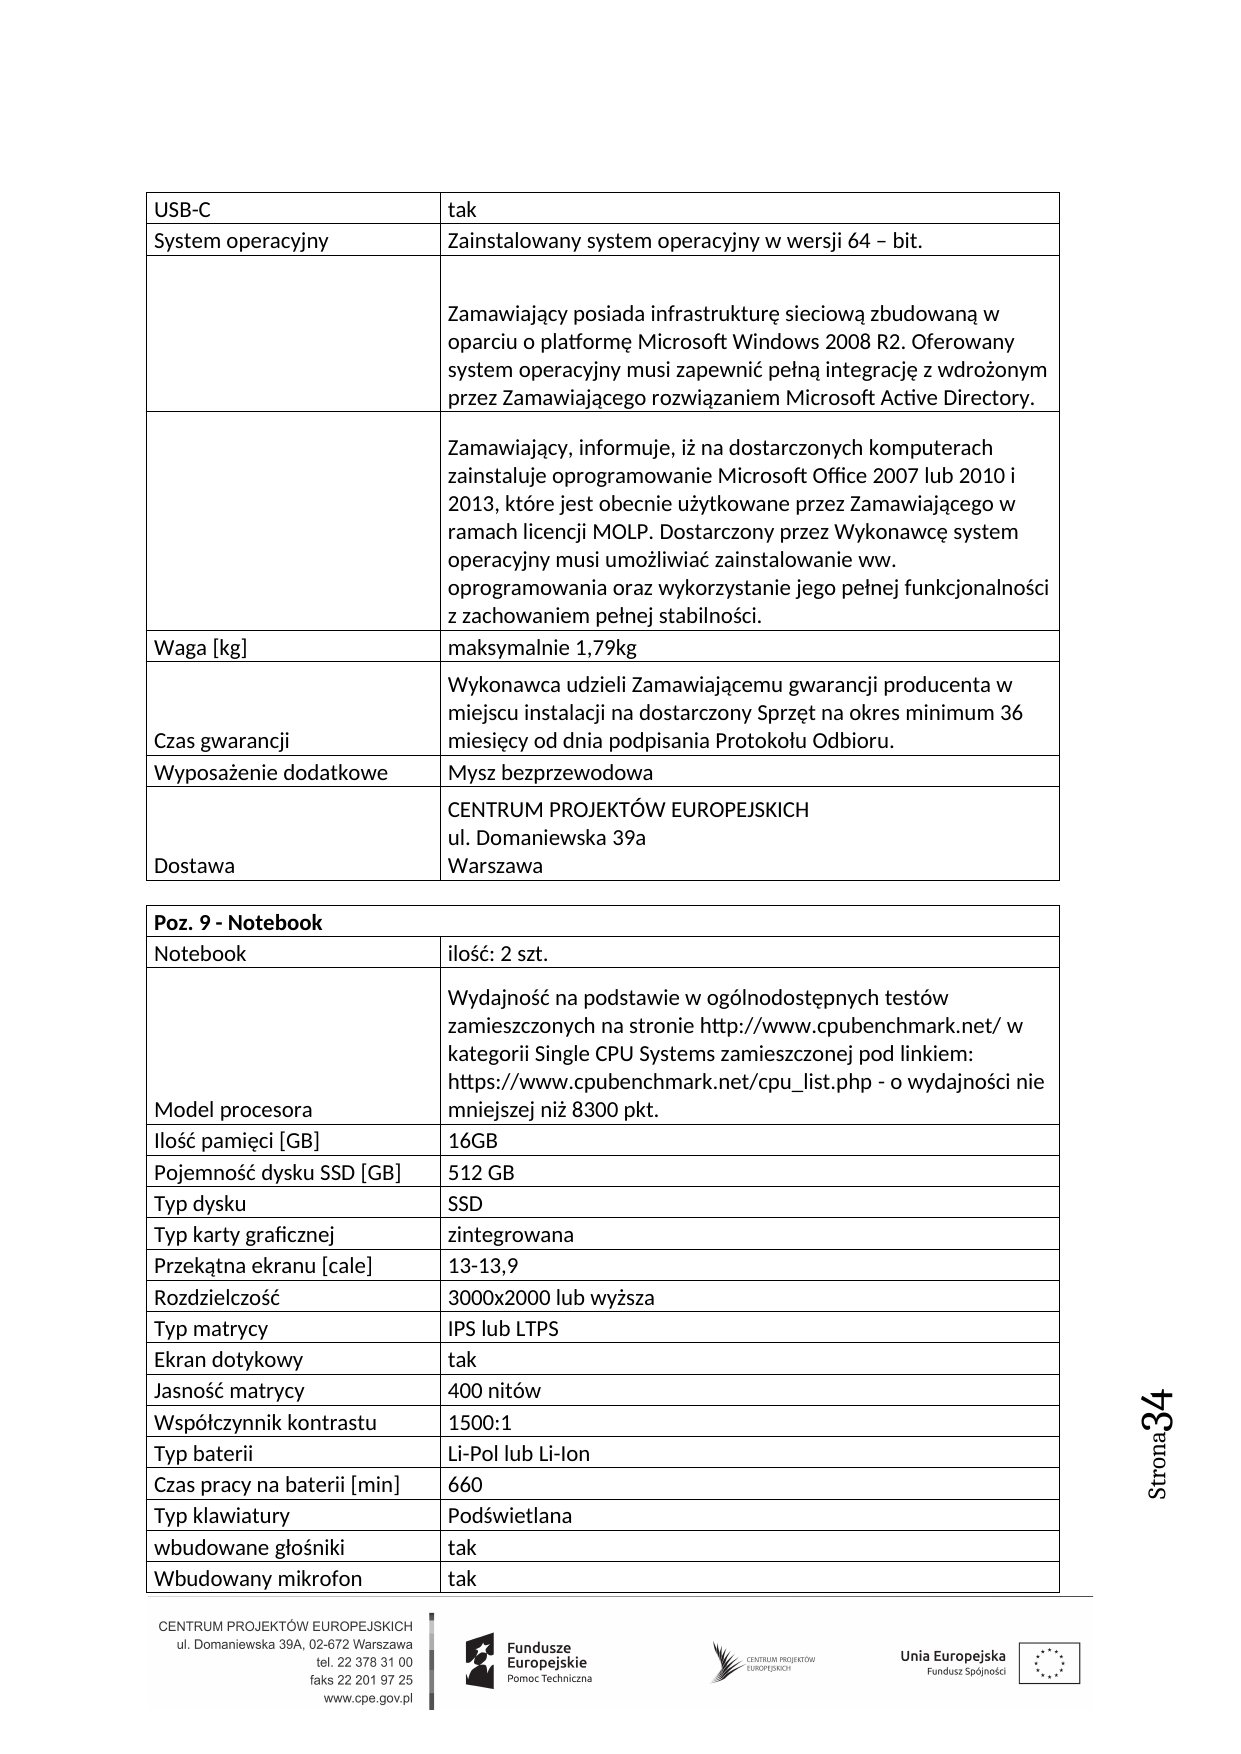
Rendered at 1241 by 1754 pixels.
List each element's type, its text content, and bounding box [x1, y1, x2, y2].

table_cell Typ baterii [147, 1437, 440, 1467]
table_cell Współczynnik kontrastu [147, 1406, 440, 1436]
table_cell USB-C [147, 193, 440, 223]
table_cell Typ dysku [147, 1187, 440, 1217]
picture [147, 1596, 1094, 1710]
table_cell Wykonawca udzieli Zamawiającemu gwarancji producenta w miejscu instalacji na dostarczony Sprzęt na okres minimum 36 miesięcy od dnia podpisania Protokołu Odbioru. [441, 662, 1059, 754]
table_cell [147, 412, 440, 629]
table_cell Czas pracy na baterii [min] [147, 1468, 440, 1498]
table_cell Ekran dotykowy [147, 1343, 440, 1373]
table_cell 512 GB [441, 1156, 1059, 1186]
table_cell Ilość pamięci [GB] [147, 1125, 440, 1155]
table_cell Wbudowany mikrofon [147, 1562, 440, 1592]
table_cell ilość: 2 szt. [441, 937, 1059, 967]
table_cell Pojemność dysku SSD [GB] [147, 1156, 440, 1186]
table_cell Zamawiający, informuje, iż na dostarczonych komputerach zainstaluje oprogramowanie Microsoft Office 2007 lub 2010 i 2013, które jest obecnie użytkowane przez Zamawiającego w ramach licencji MOLP. Dostarczony przez Wykonawcę system operacyjny musi umożliwiać zainstalowanie ww. oprogramowania oraz wykorzystanie jego pełnej funkcjonalności z zachowaniem pełnej stabilności. [441, 412, 1059, 629]
table_cell Typ klawiatury [147, 1500, 440, 1530]
table_cell Typ matrycy [147, 1312, 440, 1342]
table_cell tak [441, 1562, 1059, 1592]
table_cell tak [441, 1343, 1059, 1373]
table_cell Notebook [147, 937, 440, 967]
table_cell Model procesora [147, 968, 440, 1123]
table_cell 1500:1 [441, 1406, 1059, 1436]
table_cell Przekątna ekranu [cale] [147, 1250, 440, 1280]
table_cell Czas gwarancji [147, 662, 440, 754]
table_cell Dostawa [147, 787, 440, 879]
table_cell SSD [441, 1187, 1059, 1217]
table_cell zintegrowana [441, 1218, 1059, 1248]
table_cell Podświetlana [441, 1500, 1059, 1530]
table_cell Jasność matrycy [147, 1375, 440, 1405]
table_cell Wydajność na podstawie w ogólnodostępnych testów zamieszczonych na stronie http://www.cpubenchmark.net/ w kategorii Single CPU Systems zamieszczonej pod linkiem: https://www.cpubenchmark.net/cpu_list.php - o wydajności nie mniejszej niż 8300 pkt. [441, 968, 1059, 1123]
table_cell Li-Pol lub Li-Ion [441, 1437, 1059, 1467]
table_cell 16GB [441, 1125, 1059, 1155]
table_cell Mysz bezprzewodowa [441, 756, 1059, 786]
table_cell Rozdzielczość [147, 1281, 440, 1311]
table_cell maksymalnie 1,79kg [441, 631, 1059, 661]
table_cell IPS lub LTPS [441, 1312, 1059, 1342]
table_cell tak [441, 193, 1059, 223]
table_cell Waga [kg] [147, 631, 440, 661]
table_cell 13-13,9 [441, 1250, 1059, 1280]
table_cell Typ karty graficznej [147, 1218, 440, 1248]
table_cell Wyposażenie dodatkowe [147, 756, 440, 786]
table_header Poz. 9 - Notebook [147, 906, 1059, 936]
table_cell 3000x2000 lub wyższa [441, 1281, 1059, 1311]
table_cell System operacyjny [147, 224, 440, 254]
table_cell [147, 256, 440, 411]
table_cell 400 nitów [441, 1375, 1059, 1405]
table_cell Zainstalowany system operacyjny w wersji 64 – bit. [441, 224, 1059, 254]
table_cell wbudowane głośniki [147, 1531, 440, 1561]
table_cell Zamawiający posiada infrastrukturę sieciową zbudowaną w oparciu o platformę Microsoft Windows 2008 R2. Oferowany system operacyjny musi zapewnić pełną integrację z wdrożonym przez Zamawiającego rozwiązaniem Microsoft Active Directory. [441, 256, 1059, 411]
table_cell 660 [441, 1468, 1059, 1498]
table_cell tak [441, 1531, 1059, 1561]
table_cell CENTRUM PROJEKTÓW EUROPEJSKICH ul. Domaniewska 39a Warszawa [441, 787, 1059, 879]
